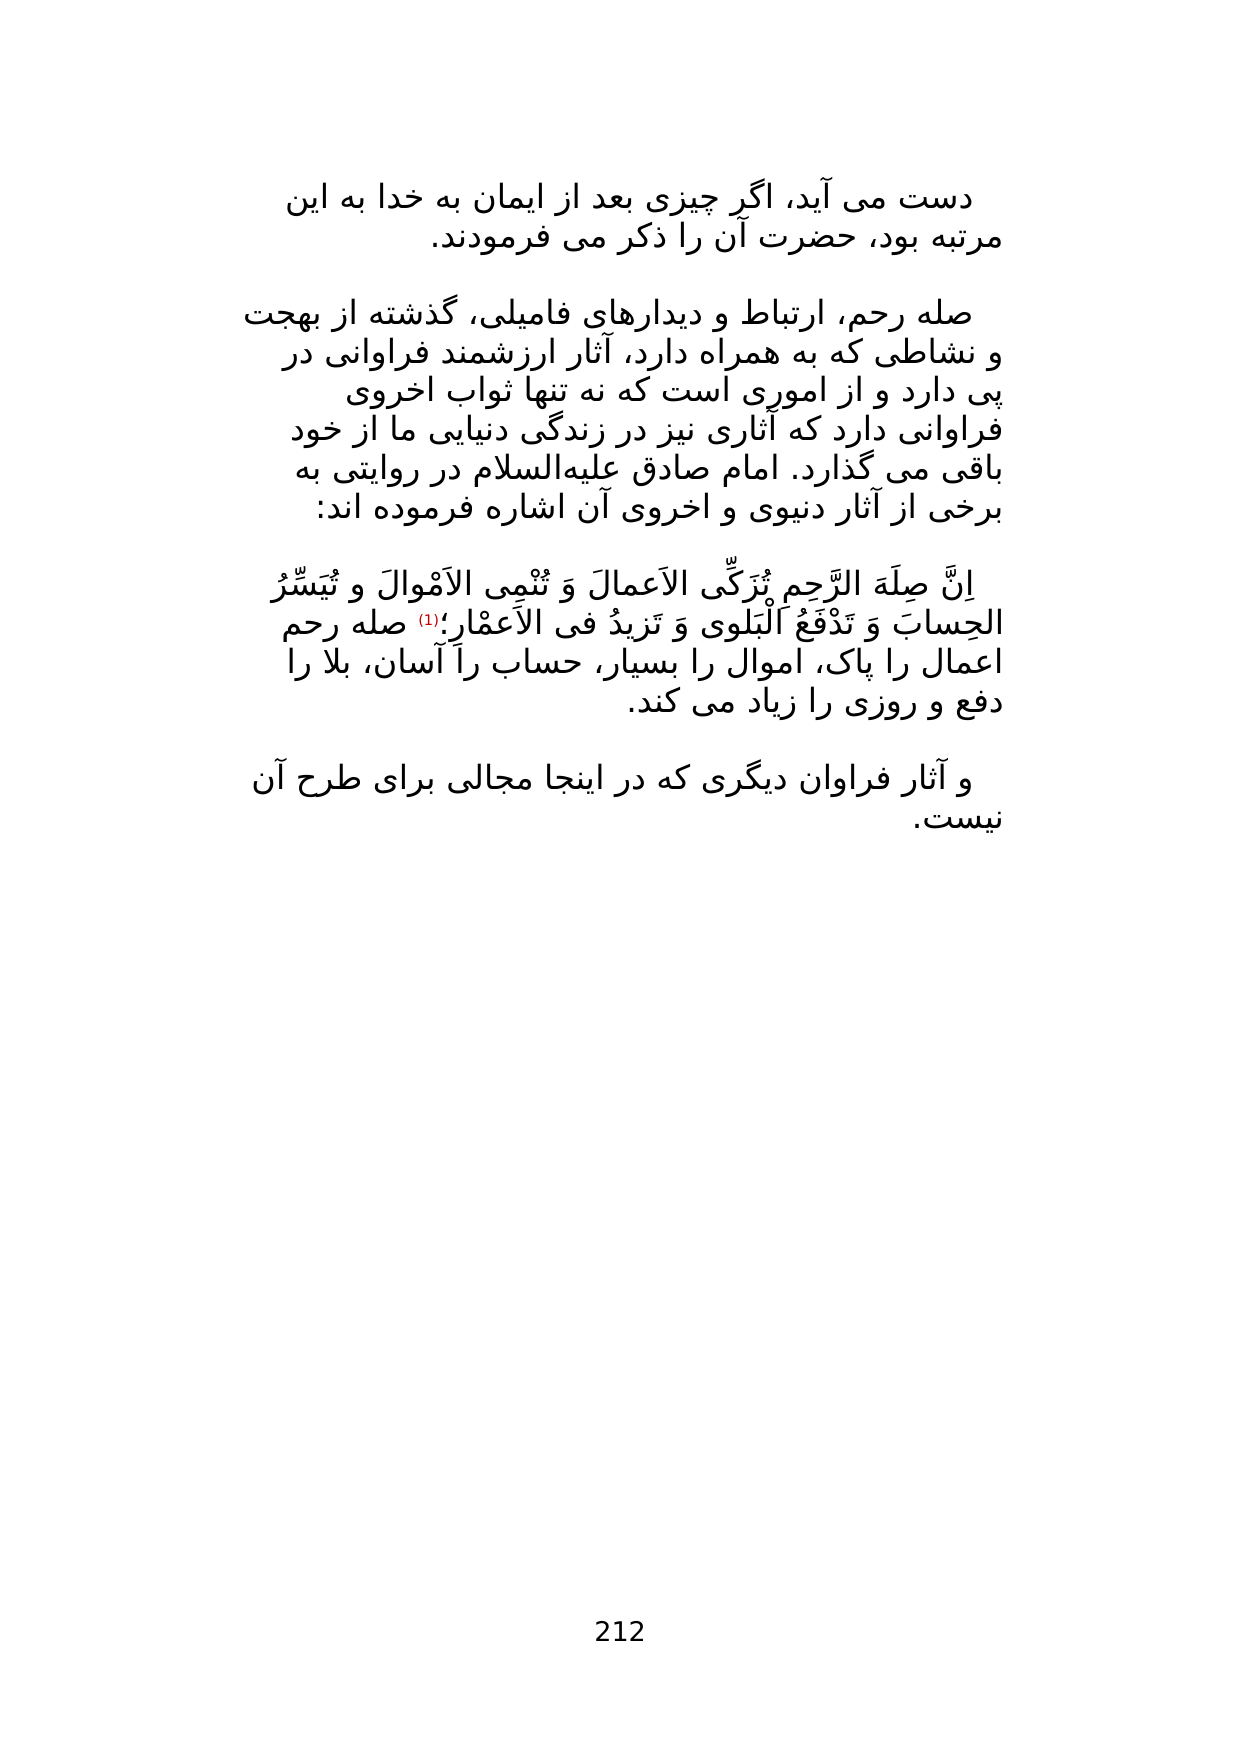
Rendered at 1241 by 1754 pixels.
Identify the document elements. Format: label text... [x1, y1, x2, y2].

text اِنَّ صِلَهَ الرَّحِمِ تُزَکِّی الاَعمالَ وَ تُنْمِی الاَمْوالَ و تُیَسِّرُ الحِسابَ وَ تَدْفَعُ الْبَلوی وَ تَزیدُ فی الاَعمْارِ؛(1) صله رحم اعمال را پاک، اموال را بسیار، حساب را آسان، بلا را دفع و روزی را زیاد می کند. [236, 565, 1004, 720]
text و آثار فراوان دیگری که در اینجا مجالی برای طرح آن نیست. [236, 758, 1004, 836]
text صله رحم، ارتباط و دیدارهای فامیلی، گذشته از بهجت و نشاطی که به همراه دارد، آثار ارزشمند فراوانی در پی دارد و از اموری است که نه تنها ثواب اخروی فراوانی دارد که آثاری نیز در زندگی دنیایی ما از خود باقی می گذارد. امام صادق عليه‌السلام در روایتی به برخی از آثار دنیوی و اخروی آن اشاره فرموده اند: [236, 293, 1004, 526]
text دست می آید، اگر چیزی بعد از ایمان به خدا به این مرتبه بود، حضرت آن را ذکر می فرمودند. [236, 177, 1004, 255]
